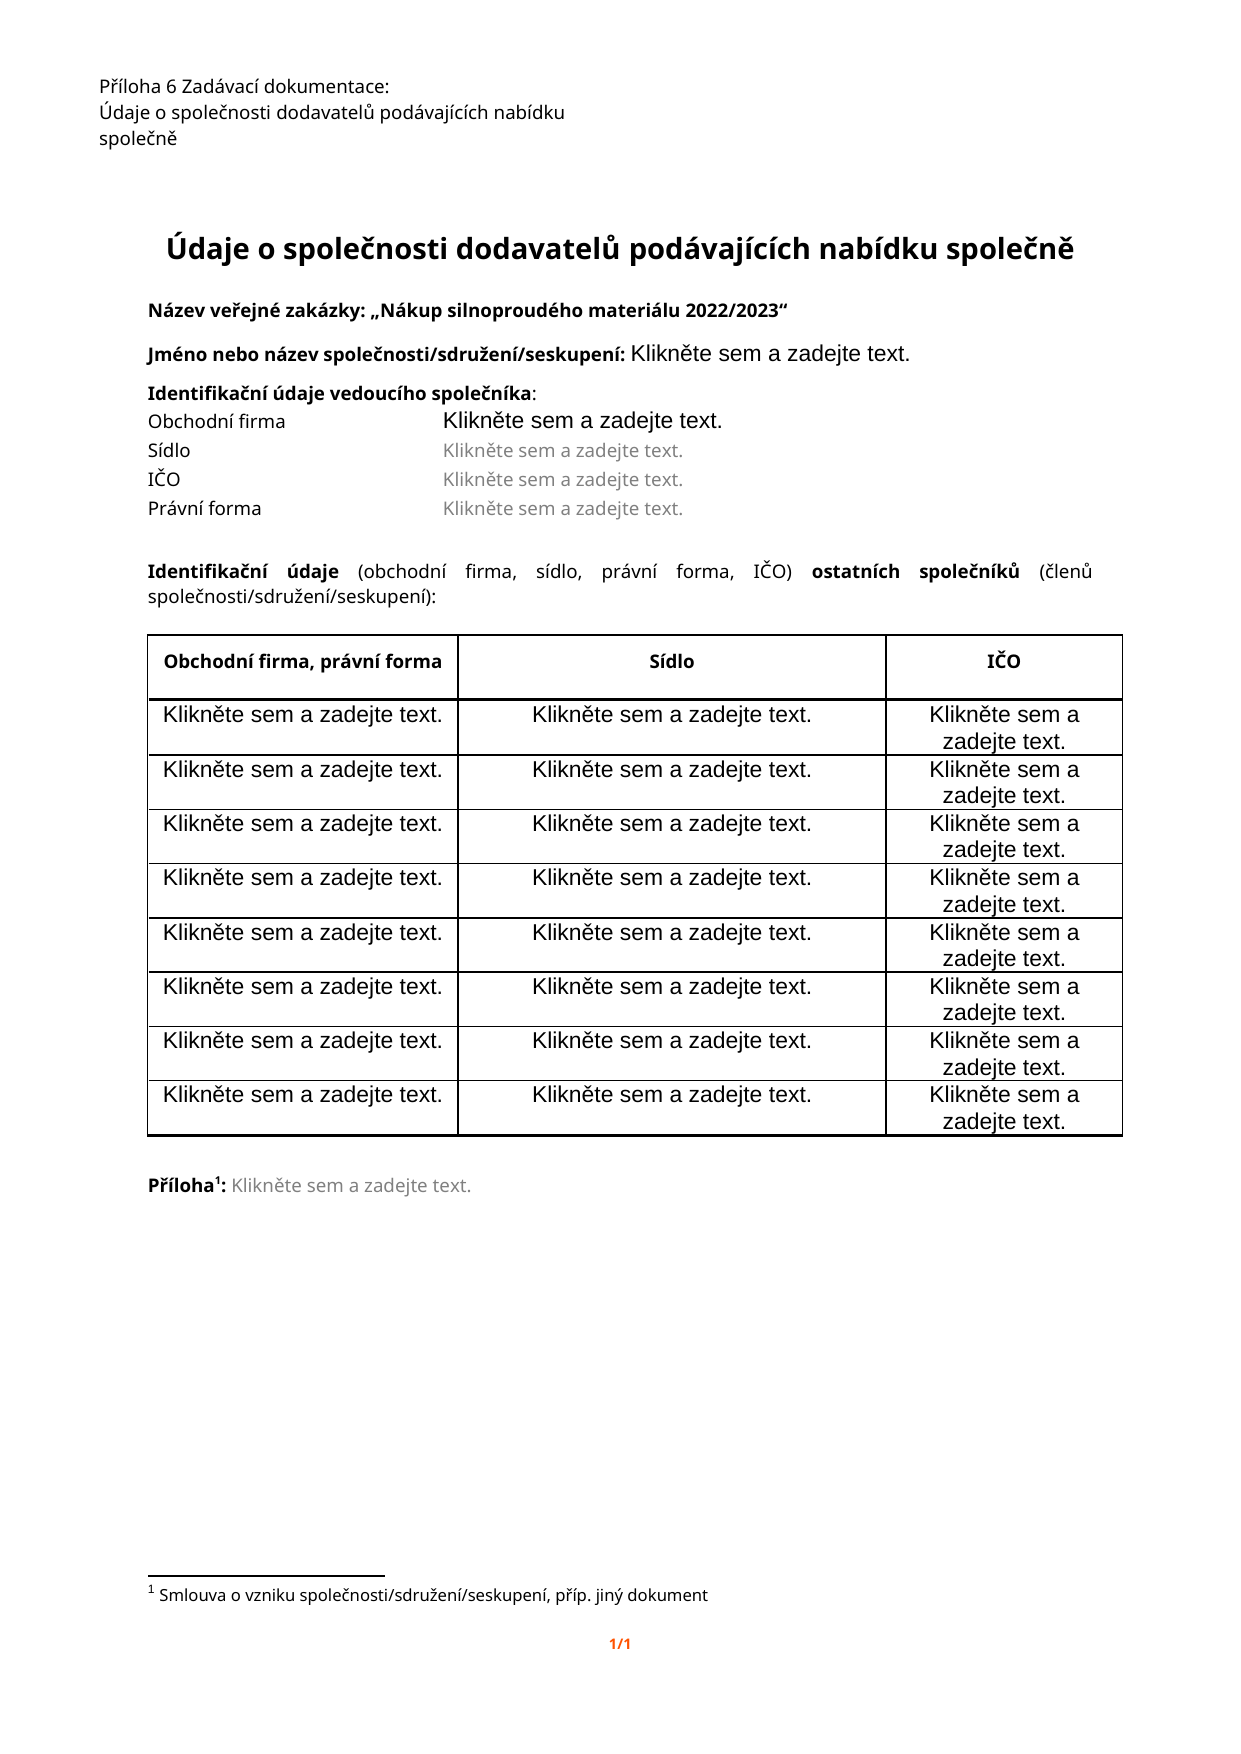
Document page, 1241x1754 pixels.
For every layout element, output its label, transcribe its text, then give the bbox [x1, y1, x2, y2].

table_header Sídlo [459, 636, 885, 698]
table_header Obchodní firma, právní forma [148, 636, 457, 698]
text IČO [148, 463, 1093, 492]
text Sídlo [148, 434, 1093, 463]
table_header IČO [887, 636, 1122, 698]
text Příloha: [148, 1173, 1093, 1198]
title Údaje o společnosti dodavatelů podávajících nabídku společně [148, 228, 1093, 268]
text Název veřejné zakázky: „Nákup silnoproudého materiálu 2022/2023“ [148, 293, 1093, 324]
text Obchodní firma [148, 405, 1093, 434]
text Právní forma [148, 492, 1093, 521]
text Identifikační údaje vedoucího společníka: [148, 380, 1093, 405]
text Identifikační údaje (obchodní firma, sídlo, právní forma, IČO) ostatních společníků (členů společnosti/sdružení/seskupení): [148, 559, 1093, 609]
text Jméno nebo název společnosti/sdružení/seskupení: [148, 336, 1093, 367]
